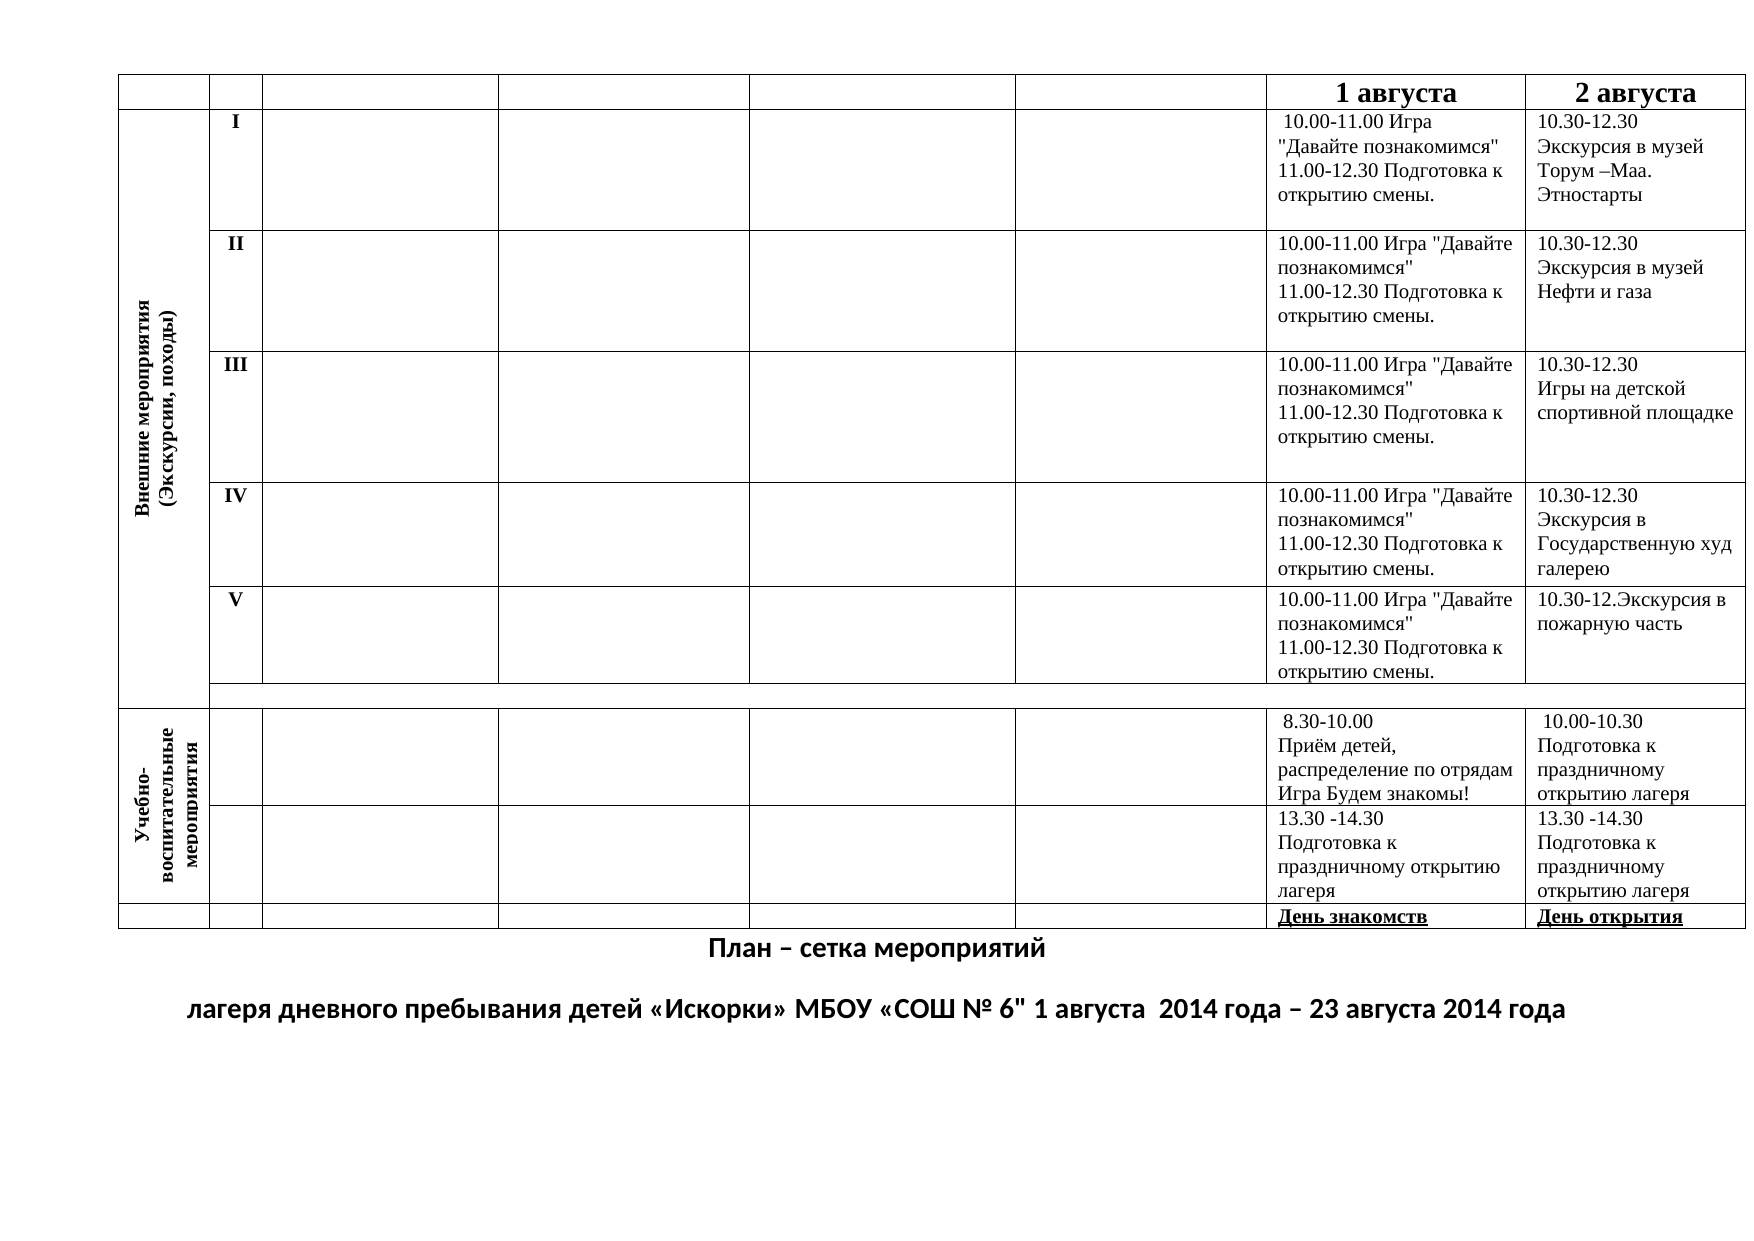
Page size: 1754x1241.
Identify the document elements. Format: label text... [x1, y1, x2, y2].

table_cell 13.30 -14.30 Подготовка к праздничному открытию лагеря [1526, 806, 1745, 902]
table_cell 10.30-12.30 Экскурсия в музей Нефти и газа [1526, 231, 1745, 351]
table_cell IV [210, 483, 262, 586]
table_cell 10.00-11.00 Игра "Давайте познакомимся" 11.00-12.30 Подготовка к открытию смены. [1267, 587, 1525, 683]
table_cell [263, 352, 498, 482]
table_cell [750, 483, 1015, 586]
table_cell [1016, 352, 1266, 482]
table_header [263, 75, 498, 108]
text План – сетка мероприятий [118, 929, 1636, 964]
table_cell [263, 709, 498, 805]
table_cell 10.30-12.30 Экскурсия в музей Торум –Маа. Этностарты [1526, 110, 1745, 230]
table_cell 10.30-12.30 Игры на детской спортивной площадке [1526, 352, 1745, 482]
table_header 1 августа [1267, 75, 1525, 108]
table_cell II [210, 231, 262, 351]
table_cell [263, 231, 498, 351]
table_cell [1016, 806, 1266, 902]
table_cell 10.00-11.00 Игра "Давайте познакомимся" 11.00-12.30 Подготовка к открытию смены. [1267, 352, 1525, 482]
table_cell [750, 110, 1015, 230]
table_cell [750, 709, 1015, 805]
table_cell 10.30-12.Экскурсия в пожарную часть [1526, 587, 1745, 683]
table_cell [750, 352, 1015, 482]
table_cell 10.00-11.00 Игра "Давайте познакомимся" 11.00-12.30 Подготовка к открытию смены. [1267, 231, 1525, 351]
table_cell [1016, 587, 1266, 683]
table_cell [499, 806, 749, 902]
table_cell Внешние мероприятия (Экскурсии, походы) [119, 110, 209, 708]
table_cell [210, 684, 1745, 708]
table_cell [750, 806, 1015, 902]
table_cell [119, 904, 209, 928]
table_cell 10.00-10.30 Подготовка к праздничному открытию лагеря [1526, 709, 1745, 805]
table_cell [499, 483, 749, 586]
table_cell [263, 806, 498, 902]
table_header [1016, 75, 1266, 108]
table_cell Учебно-воспитательные мероприятия [119, 709, 209, 902]
table_header [750, 75, 1015, 108]
table_cell [499, 709, 749, 805]
table_cell [499, 904, 749, 928]
table_cell [263, 587, 498, 683]
table_cell [263, 483, 498, 586]
table_header [119, 75, 209, 108]
table_cell [499, 110, 749, 230]
table_cell День открытия [1526, 904, 1745, 928]
table_cell 13.30 -14.30 Подготовка к праздничному открытию лагеря [1267, 806, 1525, 902]
table_cell [750, 587, 1015, 683]
table_cell [210, 904, 262, 928]
table_cell [499, 231, 749, 351]
table_cell [1016, 904, 1266, 928]
table_cell III [210, 352, 262, 482]
table_cell [263, 904, 498, 928]
table_cell [1016, 709, 1266, 805]
table_cell [1016, 231, 1266, 351]
table_cell [210, 709, 262, 805]
table_cell 10.00-11.00 Игра "Давайте познакомимся" 11.00-12.30 Подготовка к открытию смены. [1267, 110, 1525, 230]
table_header [210, 75, 262, 108]
table_cell День знакомств [1267, 904, 1525, 928]
table_cell 8.30-10.00 Приём детей, распределение по отрядам Игра Будем знакомы! [1267, 709, 1525, 805]
table_cell [750, 231, 1015, 351]
table_header [499, 75, 749, 108]
table_cell [499, 352, 749, 482]
table_cell [499, 587, 749, 683]
table_cell V [210, 587, 262, 683]
table_cell [1016, 483, 1266, 586]
table_cell I [210, 110, 262, 230]
table_cell 10.00-11.00 Игра "Давайте познакомимся" 11.00-12.30 Подготовка к открытию смены. [1267, 483, 1525, 586]
text лагеря дневного пребывания детей «Искорки» МБОУ «СОШ № 6" 1 августа 2014 года – 23 августа 2014 года [118, 990, 1636, 1026]
table_cell [750, 904, 1015, 928]
table_cell [263, 110, 498, 230]
table_cell [1016, 110, 1266, 230]
table_cell [210, 806, 262, 902]
table_header 2 августа [1526, 75, 1745, 108]
table_cell 10.30-12.30 Экскурсия в Государственную худ галерею [1526, 483, 1745, 586]
